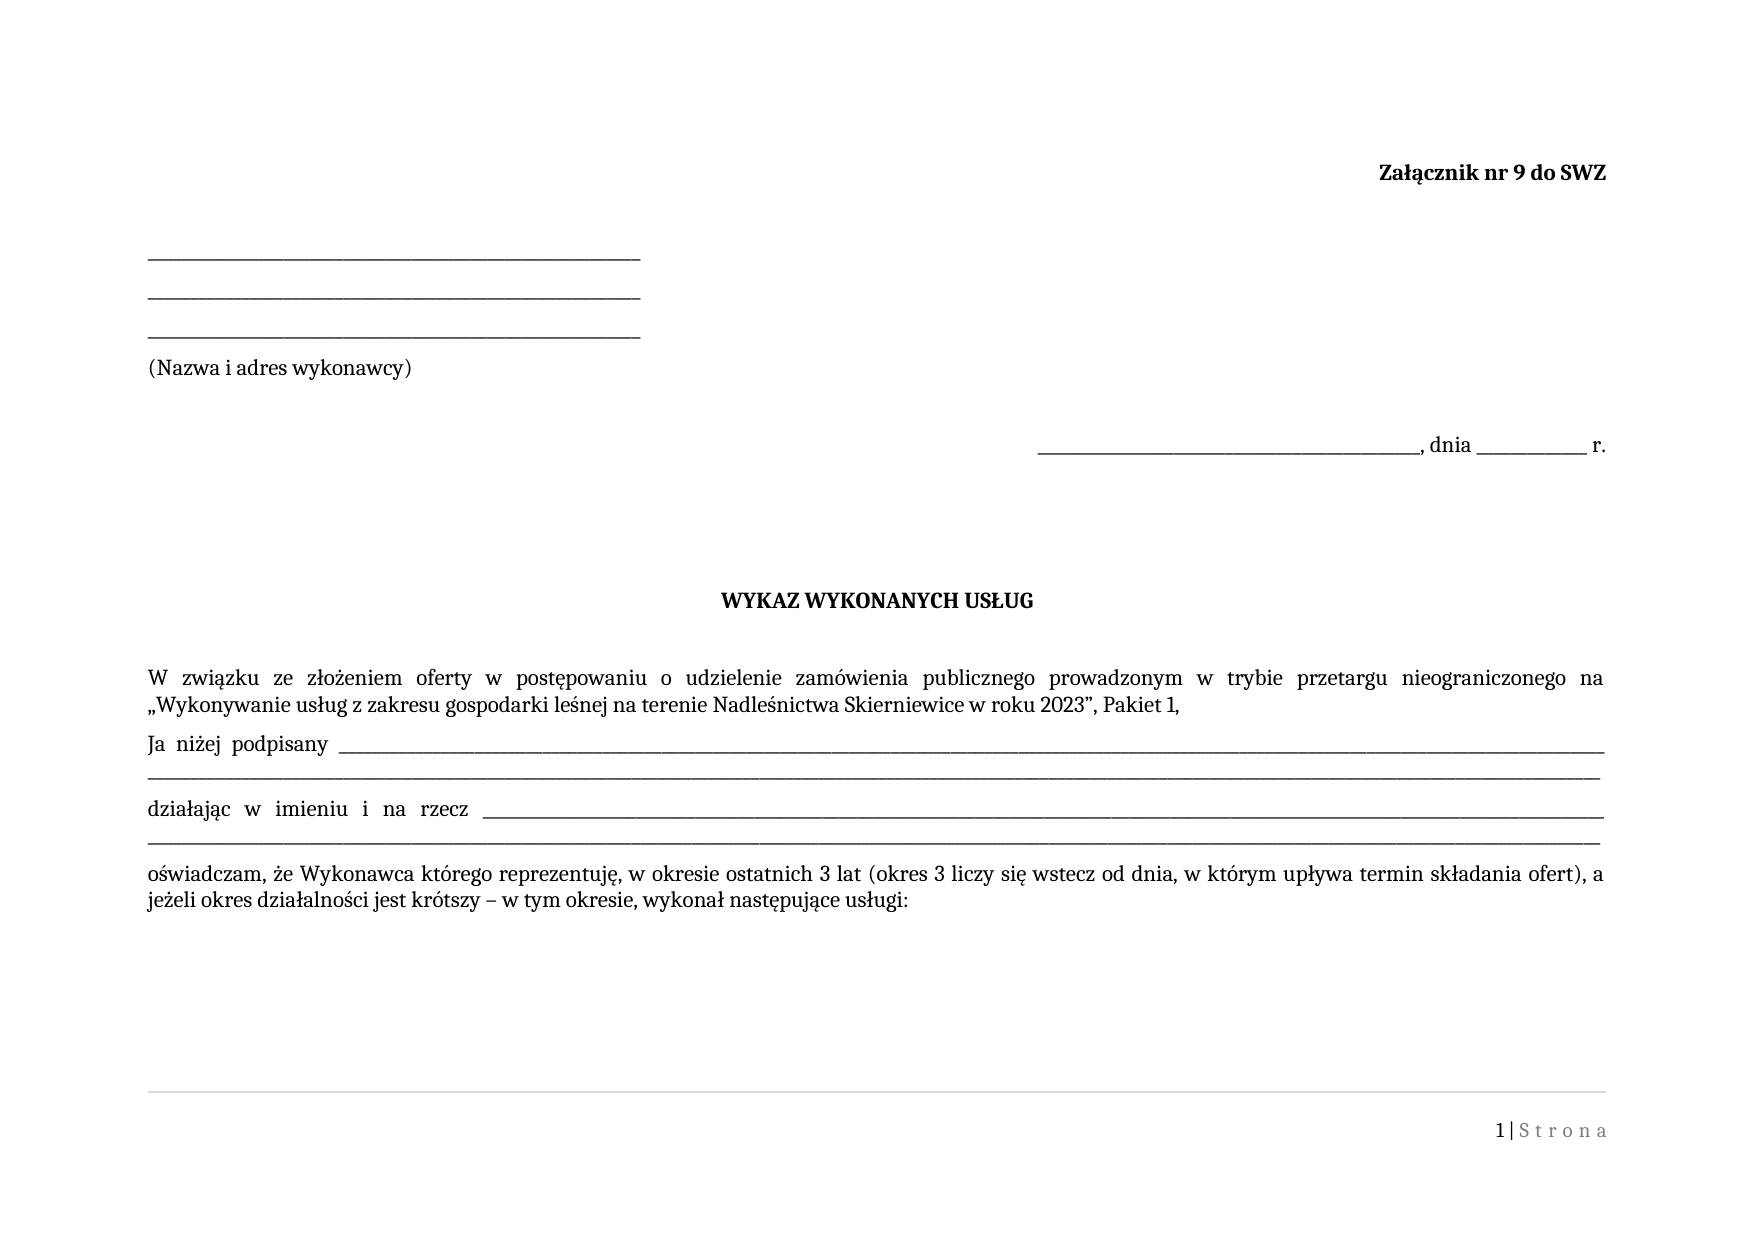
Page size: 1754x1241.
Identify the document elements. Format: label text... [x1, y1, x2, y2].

text W związku ze złożeniem oferty w postępowaniu o udzielenie zamówienia publicznego prowadzonym w trybie przetargu nieograniczonego na „Wykonywanie usług z zakresu gospodarki leśnej na terenie Nadleśnictwa Skierniewice w roku 2023”, Pakiet 1, [148, 665, 1606, 718]
text WYKAZ WYKONANYCH USŁUG [148, 587, 1606, 614]
text (Nazwa i adres wykonawcy) [148, 354, 1606, 381]
text __________________________________________________________ [148, 316, 1606, 342]
text działając w imieniu i na rzecz ____________________________________________________________________________________________________________________________________ ___________________________________________________________________________________________________________________________________________________________________________ [148, 796, 1606, 848]
text oświadczam, że Wykonawca którego reprezentuję, w okresie ostatnich 3 lat (okres 3 liczy się wstecz od dnia, w którym upływa termin składania ofert), a jeżeli okres działalności jest krótszy – w tym okresie, wykonał następujące usługi: [148, 861, 1606, 913]
text Załącznik nr 9 do SWZ [148, 160, 1606, 186]
text Ja niżej podpisany _____________________________________________________________________________________________________________________________________________________ ___________________________________________________________________________________________________________________________________________________________________________ [148, 730, 1606, 783]
text __________________________________________________________ [148, 238, 1606, 264]
text __________________________________________________________ [148, 277, 1606, 303]
text _____________________________________________, dnia _____________ r. [148, 432, 1606, 458]
